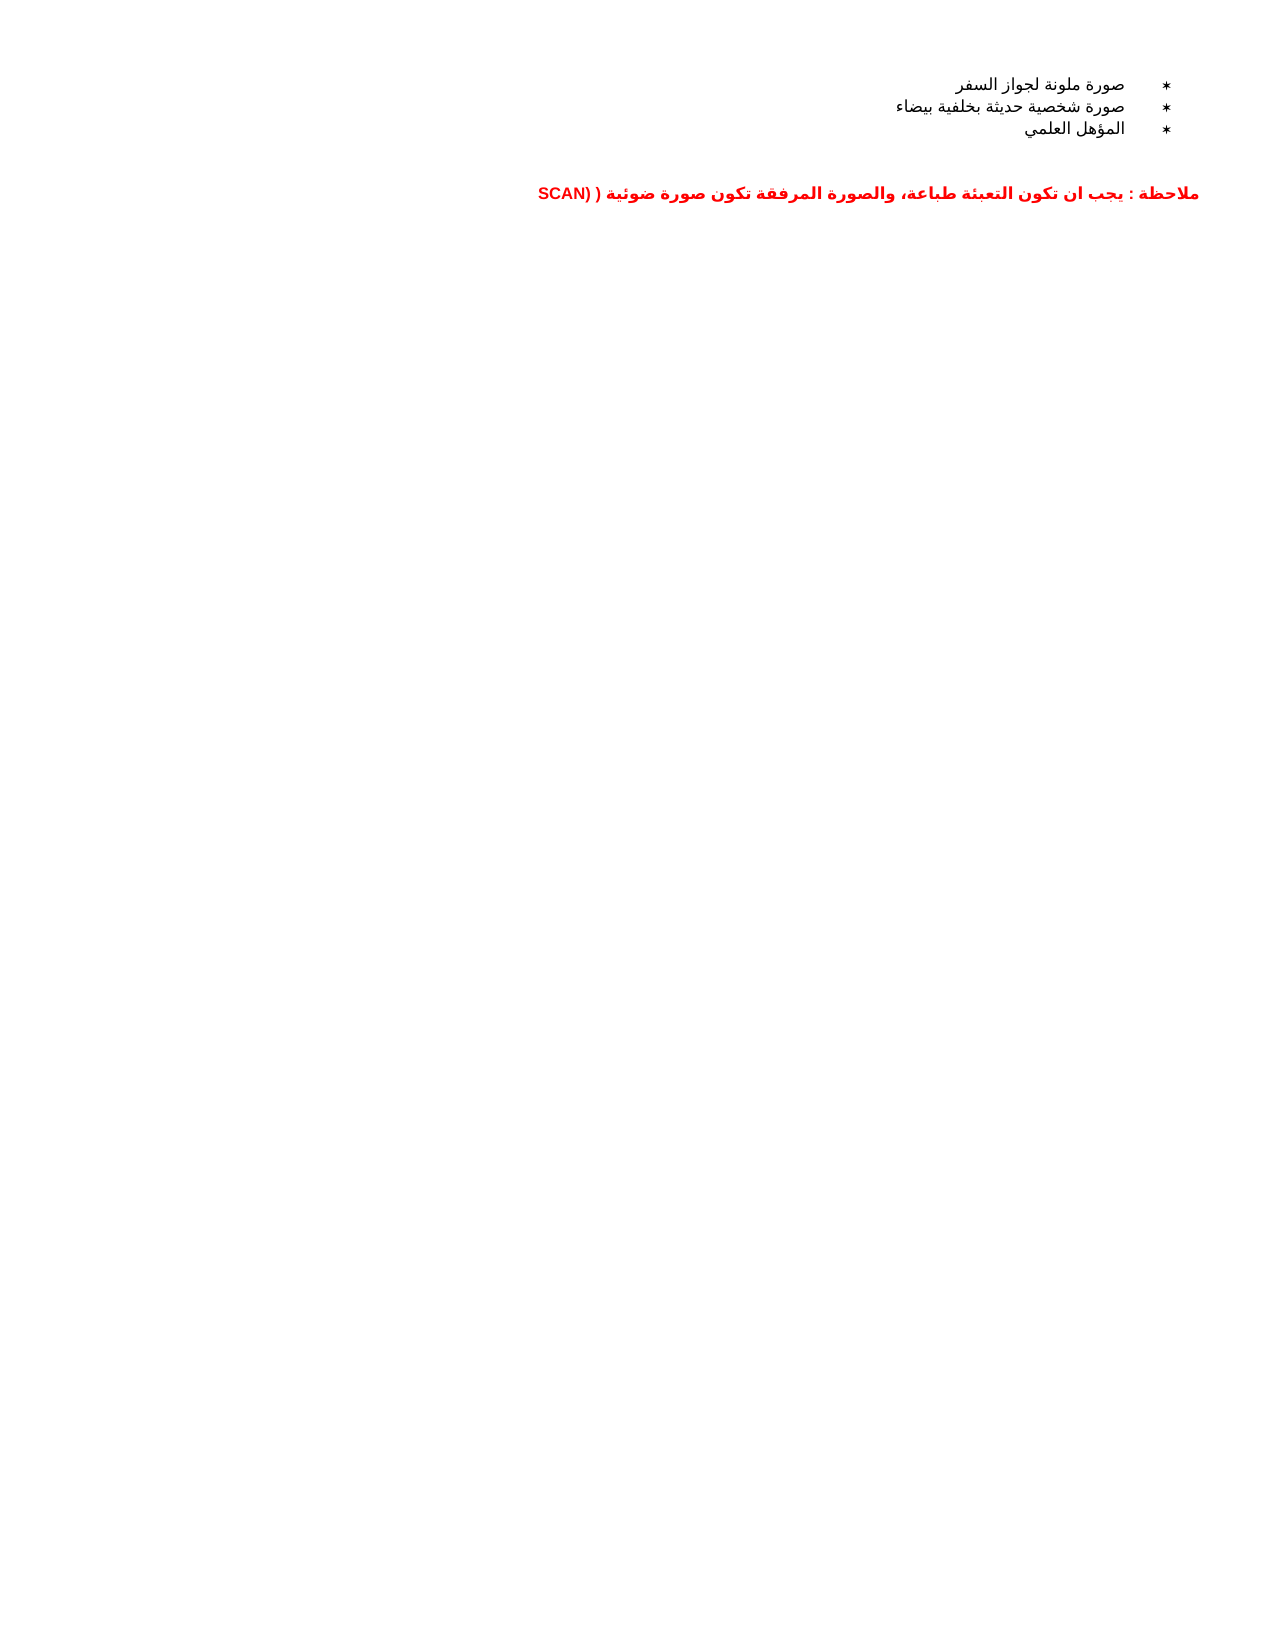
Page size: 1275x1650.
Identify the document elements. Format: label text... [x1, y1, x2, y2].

text ملاحظة : يجب ان تكون التعبئة طباعة، والصورة المرفقة تكون صورة ضوئية ( (SCAN [56, 184, 1200, 203]
list المؤهل العلمي [56, 119, 1162, 138]
list صورة ملونة لجواز السفر [56, 75, 1162, 94]
list صورة شخصية حديثة بخلفية بيضاء [56, 97, 1162, 116]
